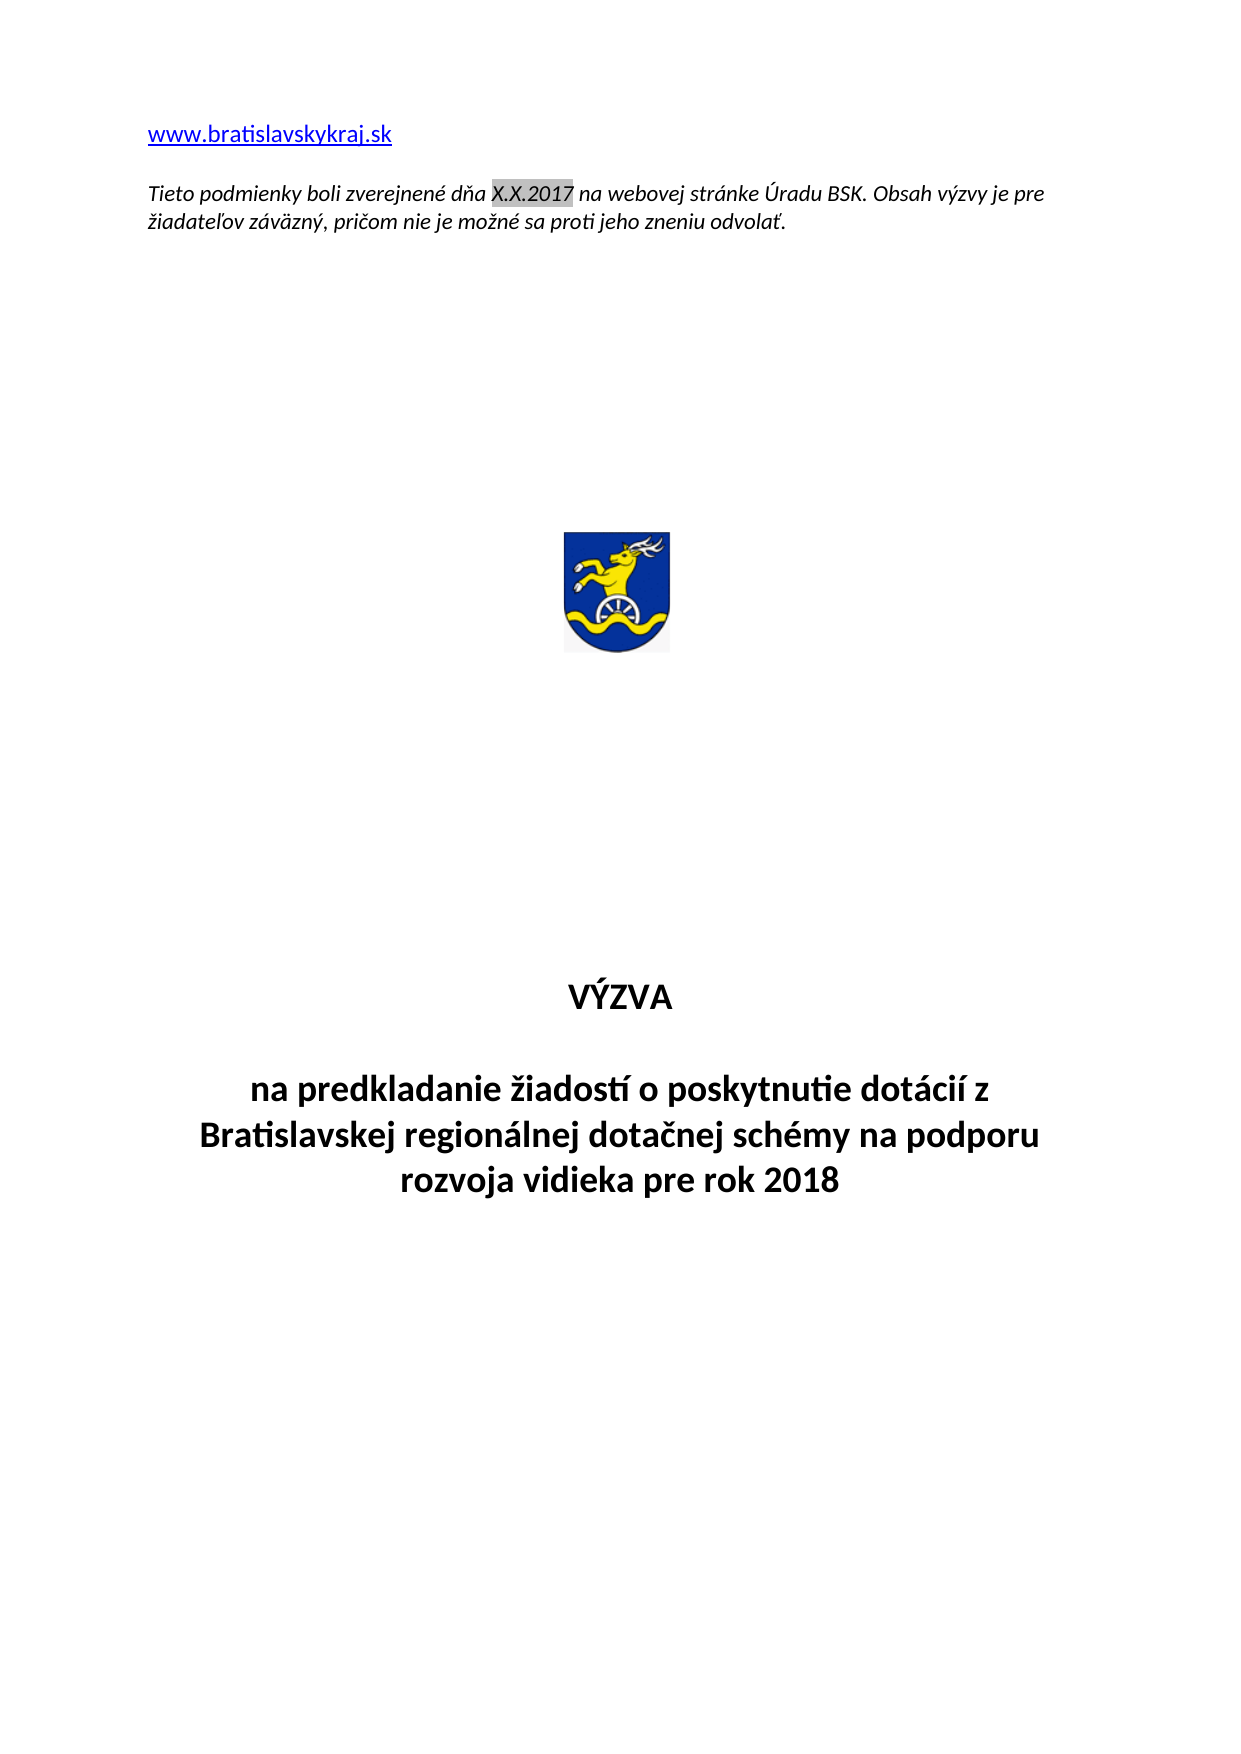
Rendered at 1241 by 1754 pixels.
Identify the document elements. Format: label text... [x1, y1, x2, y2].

picture [563, 532, 671, 653]
text VÝZVA [148, 973, 1093, 1019]
text Tieto podmienky boli zverejnené dňa X.X.2017 na webovej stránke Úradu BSK. Obsah výzvy je pre žiadateľov záväzný, pričom nie je možné sa proti jeho zneniu odvolať. [148, 179, 1093, 235]
text na predkladanie žiadostí o poskytnutie dotácií z Bratislavskej regionálnej dotačnej schémy na podporu rozvoja vidieka pre rok 2018 [148, 1065, 1093, 1202]
text www.bratislavskykraj.sk [148, 118, 1093, 149]
